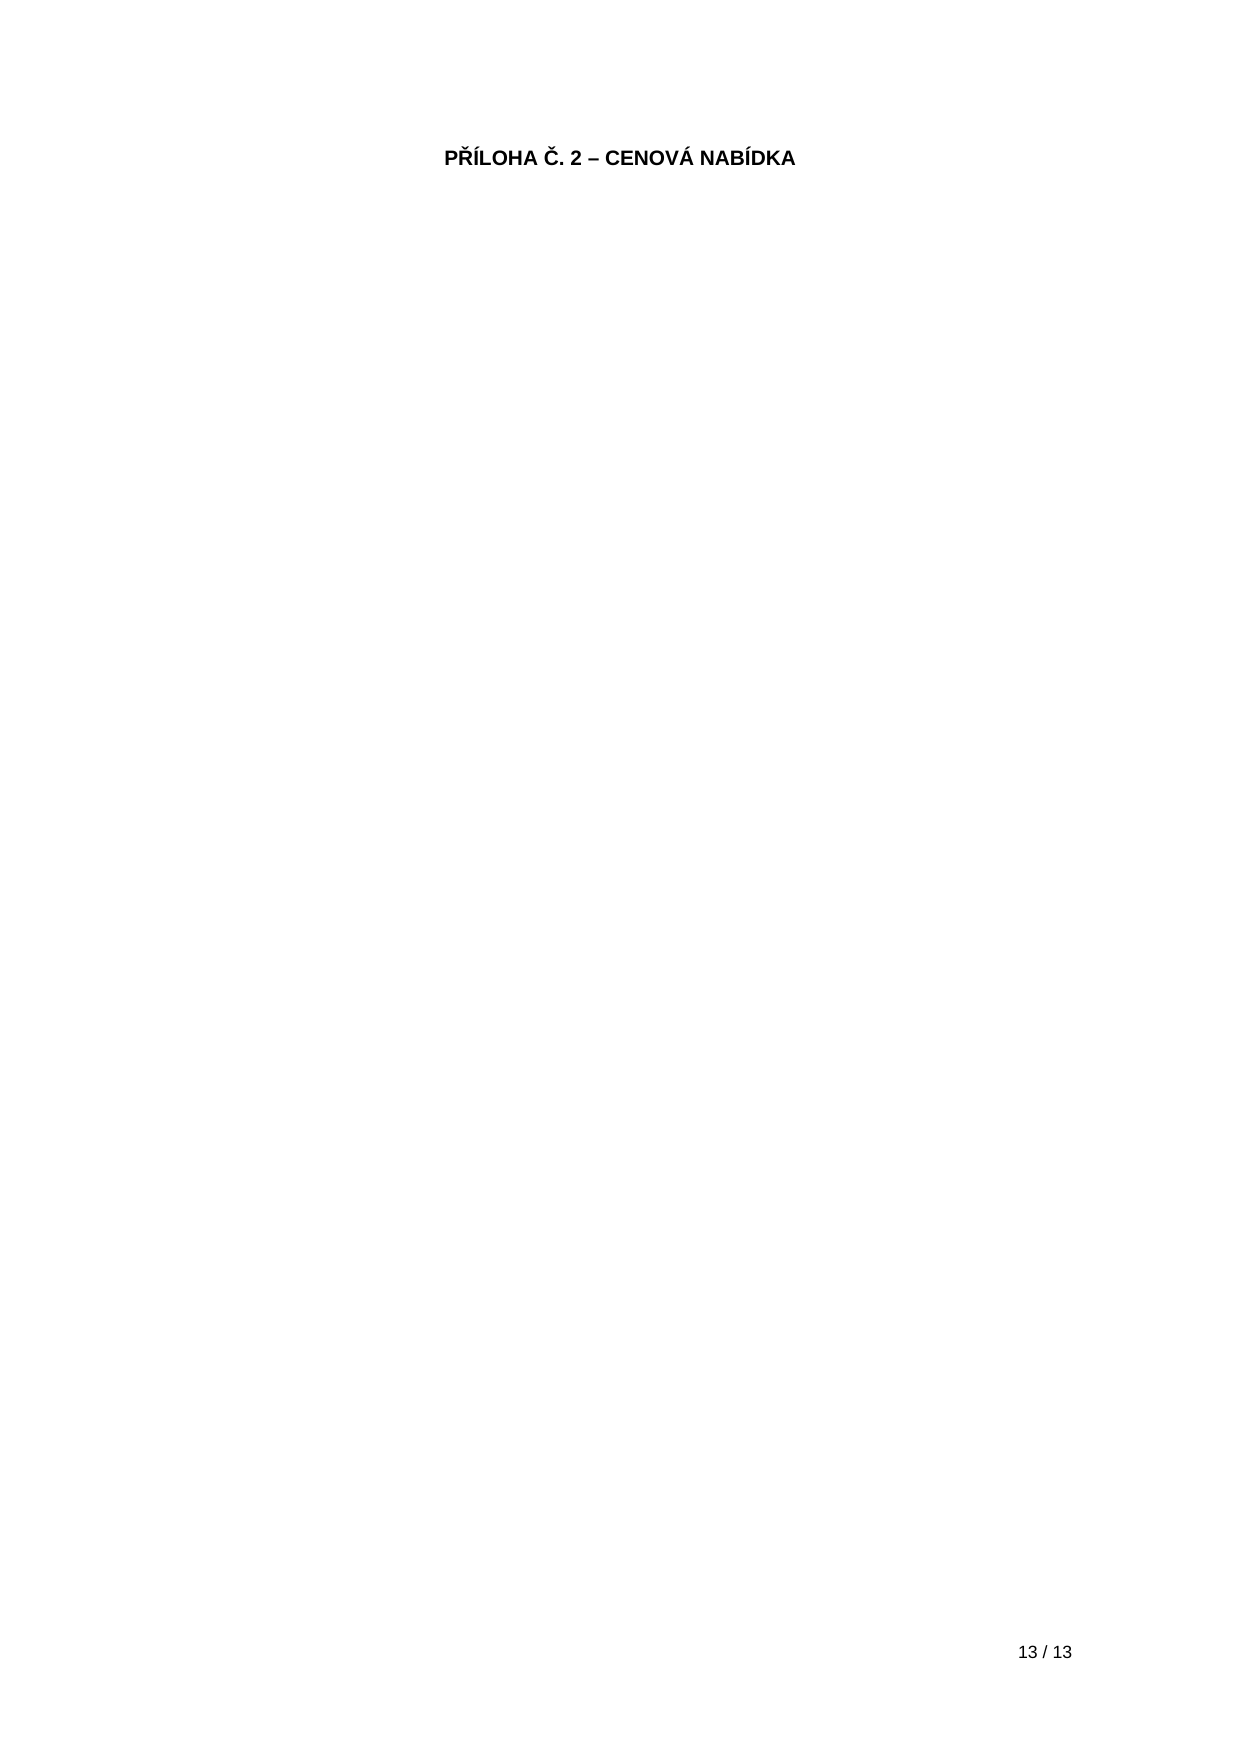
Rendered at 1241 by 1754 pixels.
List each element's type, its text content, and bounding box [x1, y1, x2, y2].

text PŘÍLOHA Č. 2 – CENOVÁ NABÍDKA [168, 145, 1072, 171]
